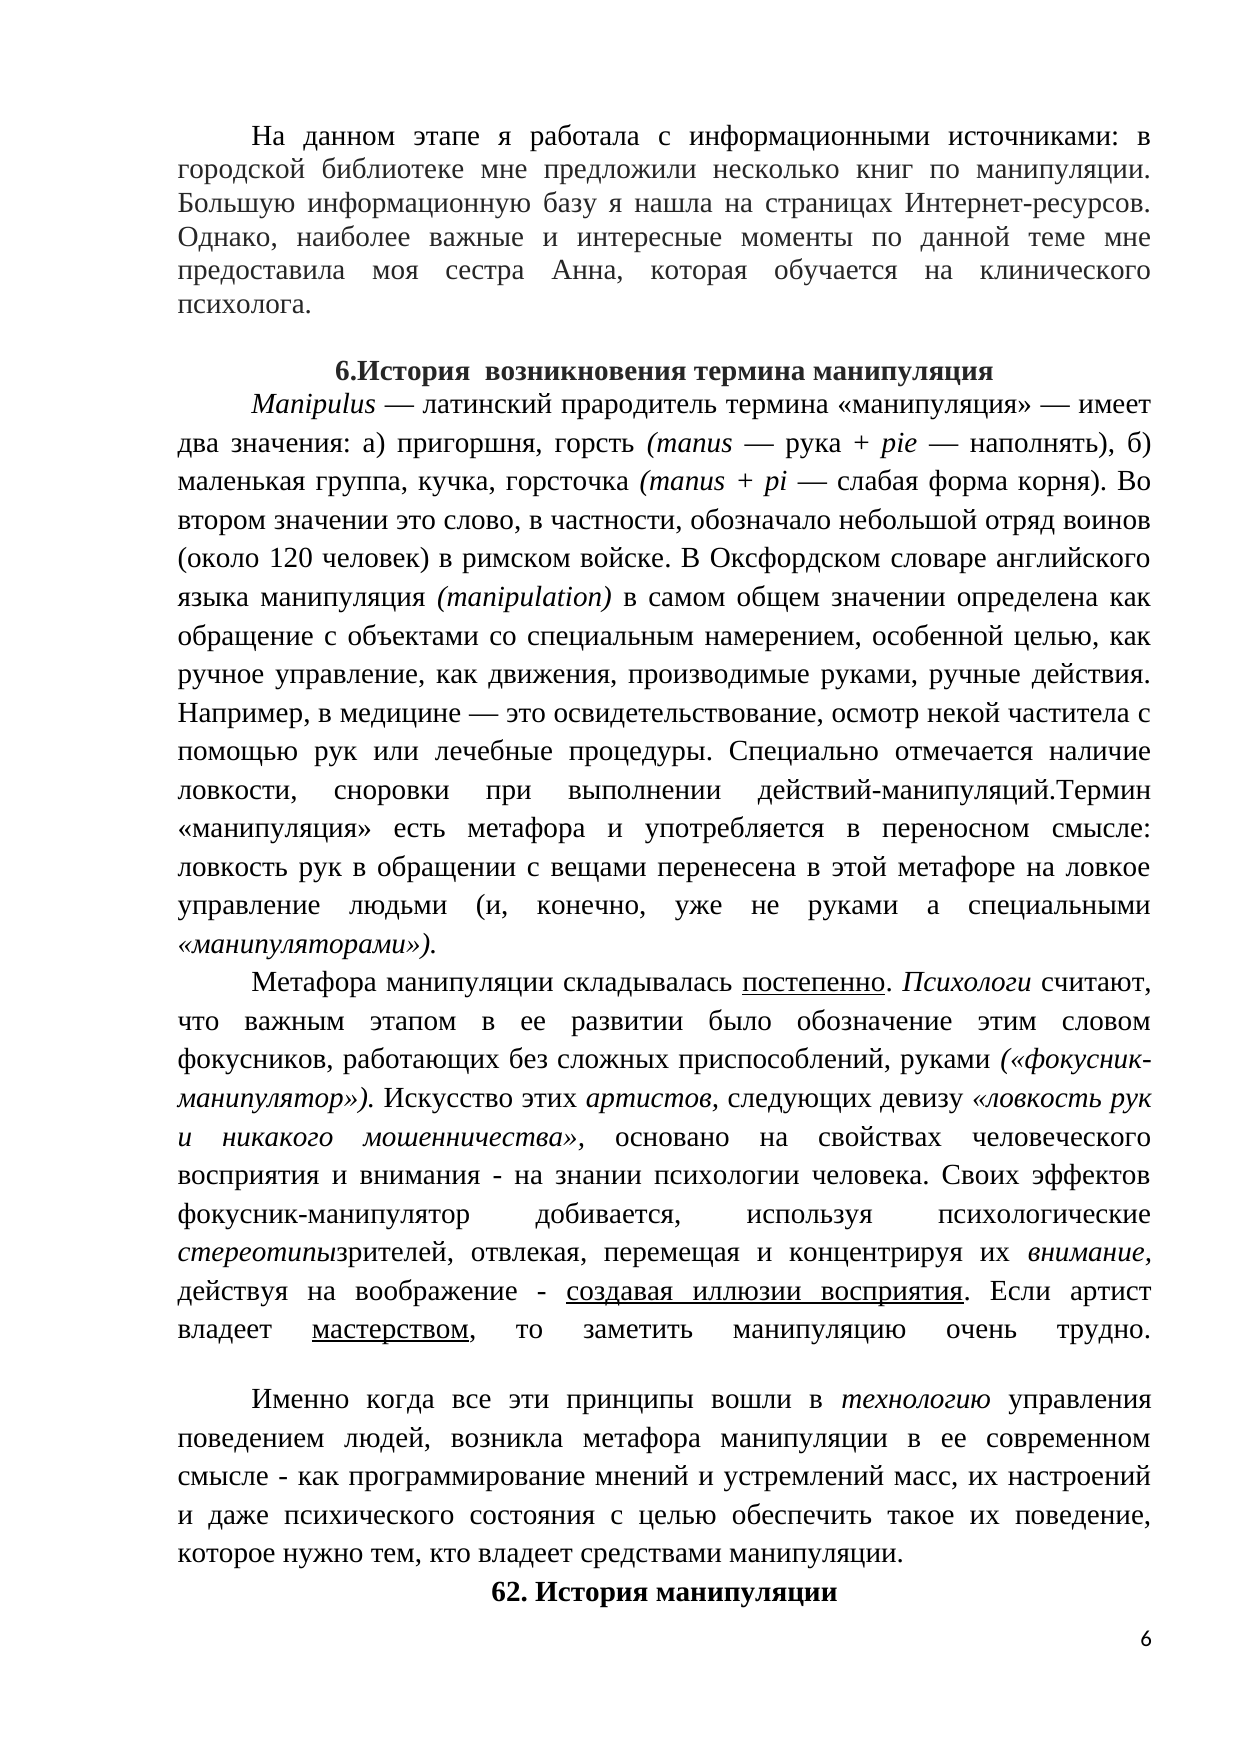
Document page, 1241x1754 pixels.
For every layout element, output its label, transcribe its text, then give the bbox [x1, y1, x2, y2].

text 62. История манипуляции [177, 1574, 1152, 1608]
text На данном этапе я работала с информационными источниками: в городской библиотеке мне предложили несколько книг по манипуляции. Большую информационную базу я нашла на страницах Интернет-ресурсов. Однако, наиболее важные и интересные моменты по данной теме мне предоставила моя сестра Анна, которая обучается на клинического психолога. [177, 118, 1152, 319]
text Метафора манипуляции складывалась постепенно. Психологи считают, что важным этапом в ее развитии было обозначение этим словом фокусников, работающих без сложных приспособлений, руками («фокусник-манипулятор»). Искусство этих артистов, следующих девизу «ловкость рук и никакого мошенничества», основано на свойствах человеческого восприятия и внимания - на знании психологии человека. Своих эффектов фокусник-манипулятор добивается, используя психологические стереотипызрителей, отвлекая, перемещая и концентрируя их внимание, действуя на воображение - создавая иллюзии восприятия. Если артист владеет мастерством, то заметить манипуляцию очень трудно. [177, 964, 1152, 1377]
text 6.История возникновения термина манипуляция [177, 353, 1152, 386]
text Manipulus — латинский прародитель термина «манипуляция» — имеет два значения: а) пригоршня, горсть (manus — рука + pie — наполнять), б) маленькая группа, кучка, горсточка (manus + pi — слабая форма корня). Во втором значении это слово, в частности, обозначало небольшой отряд воинов (около 120 человек) в римском войске. В Оксфордском словаре английского языка манипуляция (manipulation) в самом общем значении определена как обращение с объектами со специальным намерением, особенной целью, как ручное управление, как движения, производимые руками, ручные действия. Например, в медицине — это освидетельствование, осмотр некой частитела с помощью рук или лечебные процедуры. Специально отмечается наличие ловкости, сноровки при выполнении действий-манипуляций.Термин «манипуляция» есть метафора и употребляется в переносном смысле: ловкость рук в обращении с вещами перенесена в этой метафоре на ловкое управление людьми (и, конечно, уже не руками а специальными «манипуляторами»). [177, 386, 1152, 959]
text Именно когда все эти принципы вошли в технологию управления поведением людей, возникла метафора манипуляции в ее современном смысле - как программирование мнений и устремлений масс, их настроений и даже психического состояния с целью обеспечить такое их поведение, которое нужно тем, кто владеет средствами манипуляции. [177, 1381, 1152, 1569]
